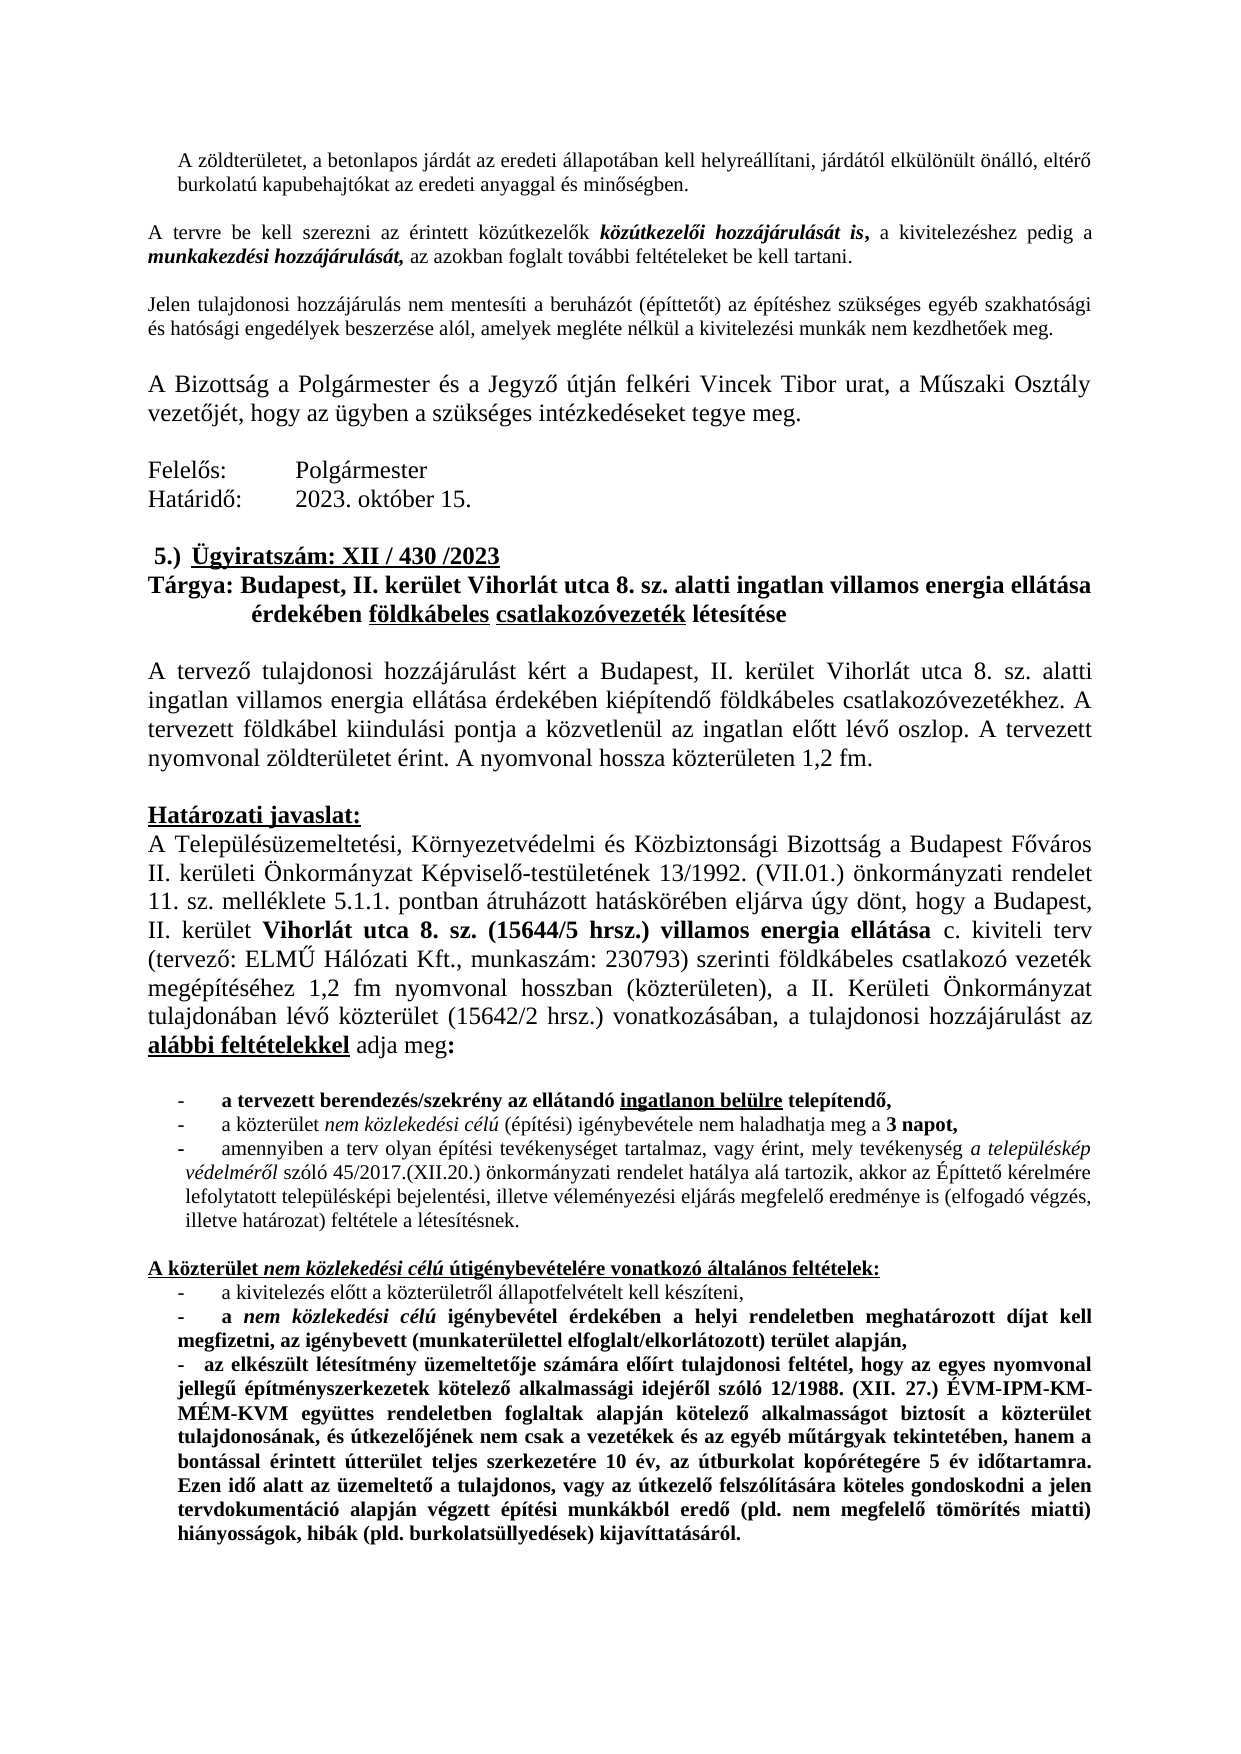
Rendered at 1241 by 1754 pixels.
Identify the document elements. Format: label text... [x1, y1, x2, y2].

text Határozati javaslat: [148, 800, 1093, 829]
text A zöldterületet, a betonlapos járdát az eredeti állapotában kell helyreállítani, járdától elkülönült önálló, eltérő burkolatú kapubehajtókat az eredeti anyaggal és minőségben. [177, 148, 1093, 196]
text A Településüzemeltetési, Környezetvédelmi és Közbiztonsági Bizottság a Budapest Főváros II. kerületi Önkormányzat Képviselő-testületének 13/1992. (VII.01.) önkormányzati rendelet 11. sz. melléklete 5.1.1. pontban átruházott hatáskörében eljárva úgy dönt, hogy a Budapest, II. kerület Vihorlát utca 8. sz. (15644/5 hrsz.) villamos energia ellátása c. kiviteli terv (tervező: ELMŰ Hálózati Kft., munkaszám: 230793) szerinti földkábeles csatlakozó vezeték megépítéséhez 1,2 fm nyomvonal hosszban (közterületen), a II. Kerületi Önkormányzat tulajdonában lévő közterület (15642/2 hrsz.) vonatkozásában, a tulajdonosi hozzájárulást az alábbi feltételekkel adja meg: [148, 829, 1093, 1059]
text Jelen tulajdonosi hozzájárulás nem mentesíti a beruházót (építtetőt) az építéshez szükséges egyéb szakhatósági és hatósági engedélyek beszerzése alól, amelyek megléte nélkül a kivitelezési munkák nem kezdhetőek meg. [148, 292, 1093, 340]
list a kivitelezés előtt a közterületről állapotfelvételt kell készíteni, [177, 1280, 1093, 1304]
list a nem közlekedési célú igénybevétel érdekében a helyi rendeletben meghatározott díjat kell megfizetni, az igénybevett (munkaterülettel elfoglalt/elkorlátozott) terület alapján, [177, 1304, 1093, 1352]
list az elkészült létesítmény üzemeltetője számára előírt tulajdonosi feltétel, hogy az egyes nyomvonal jellegű építményszerkezetek kötelező alkalmassági idejéről szóló 12/1988. (XII. 27.) ÉVM-IPM-KM-MÉM-KVM együttes rendeletben foglaltak alapján kötelező alkalmasságot biztosít a közterület tulajdonosának, és útkezelőjének nem csak a vezetékek és az egyéb műtárgyak tekintetében, hanem a bontással érintett útterület teljes szerkezetére 10 év, az útburkolat kopórétegére 5 év időtartamra. Ezen idő alatt az üzemeltető a tulajdonos, vagy az útkezelő felszólítására köteles gondoskodni a jelen tervdokumentáció alapján végzett építési munkákból eredő (pld. nem megfelelő tömörítés miatti) hiányosságok, hibák (pld. burkolatsüllyedések) kijavíttatásáról. [177, 1352, 1093, 1545]
list Ügyiratszám: XII / 430 /2023 [154, 541, 1093, 570]
text Felelős: Polgármester [148, 455, 1093, 484]
text Határidő: 2023. október 15. [148, 484, 1093, 513]
text A Bizottság a Polgármester és a Jegyző útján felkéri Vincek Tibor urat, a Műszaki Osztály vezetőjét, hogy az ügyben a szükséges intézkedéseket tegye meg. [148, 369, 1093, 426]
text Tárgya: Budapest, II. kerület Vihorlát utca 8. sz. alatti ingatlan villamos energia ellátása érdekében földkábeles csatlakozóvezeték létesítése [148, 570, 1093, 628]
text A tervre be kell szerezni az érintett közútkezelők közútkezelői hozzájárulását is, a kivitelezéshez pedig a munkakezdési hozzájárulását, az azokban foglalt további feltételeket be kell tartani. [148, 220, 1093, 268]
text A tervező tulajdonosi hozzájárulást kért a Budapest, II. kerület Vihorlát utca 8. sz. alatti ingatlan villamos energia ellátása érdekében kiépítendő földkábeles csatlakozóvezetékhez. A tervezett földkábel kiindulási pontja a közvetlenül az ingatlan előtt lévő oszlop. A tervezett nyomvonal zöldterületet érint. A nyomvonal hossza közterületen 1,2 fm. [148, 656, 1093, 771]
text A közterület nem közlekedési célú útigénybevételére vonatkozó általános feltételek: [148, 1256, 1093, 1280]
list a közterület nem közlekedési célú (építési) igénybevétele nem haladhatja meg a 3 napot, [177, 1112, 1093, 1136]
list amennyiben a terv olyan építési tevékenységet tartalmaz, vagy érint, mely tevékenység a településkép védelméről szóló 45/2017.(XII.20.) önkormányzati rendelet hatálya alá tartozik, akkor az Építtető kérelmére lefolytatott településképi bejelentési, illetve véleményezési eljárás megfelelő eredménye is (elfogadó végzés, illetve határozat) feltétele a létesítésnek. [177, 1136, 1093, 1232]
list a tervezett berendezés/szekrény az ellátandó ingatlanon belülre telepítendő, [177, 1088, 1093, 1112]
